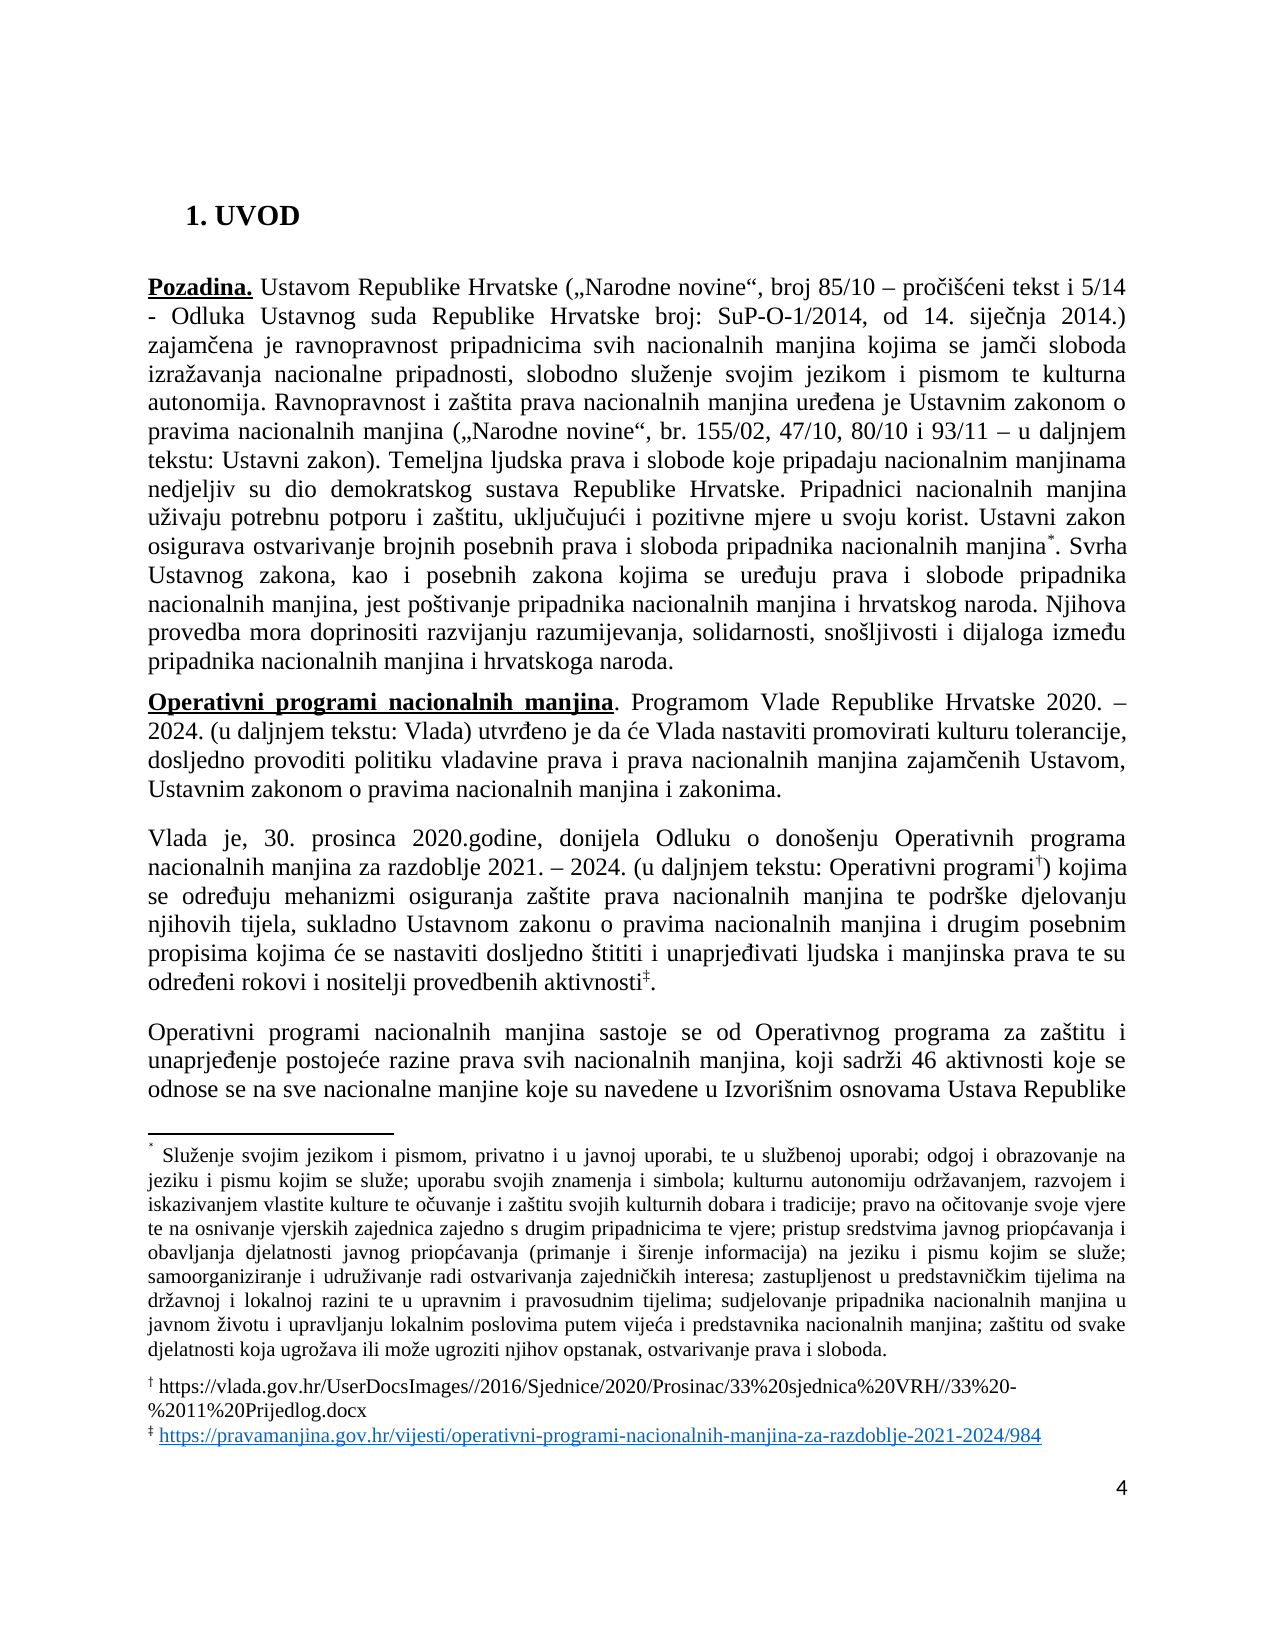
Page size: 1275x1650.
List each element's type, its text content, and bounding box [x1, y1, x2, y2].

text Operativni programi nacionalnih manjina. Programom Vlade Republike Hrvatske 2020. – 2024. (u daljnjem tekstu: Vlada) utvrđeno je da će Vlada nastaviti promovirati kulturu tolerancije, dosljedno provoditi politiku vladavine prava i prava nacionalnih manjina zajamčenih Ustavom, Ustavnim zakonom o pravima nacionalnih manjina i zakonima. [148, 687, 1127, 802]
list Operativni programi nacionalnih manjina sastoje se od Operativnog programa za zaštitu i unaprjeđenje postojeće razine prava svih nacionalnih manjina, koji sadrži 46 aktivnosti koje se odnose se na sve nacionalne manjine koje su navedene u Izvorišnim osnovama Ustava Republike Hrvatske, te od posebnih operativnih programa koji sadrže ukupno 113 aktivnosti koje se odnose na pojedine nacionalne manjine s obzirom na njihove specifičnosti i potrebe unaprjeđenja postojeće razine njihove zaštite. Posebni operativni programi izrađeni su za srpsku, talijansku, češku, slovačku, mađarsku, albansku, bošnjačku, crnogorsku, makedonsku, slovensku, romsku, austrijsku, njemačku, poljsku, rusinsku, rusku, tursku, ukrajinsku i židovsku nacionalnu manjinu. [148, 1017, 1127, 1103]
text Vlada je, 30. prosinca 2020.godine, donijela Odluku o donošenju Operativnih programa nacionalnih manjina za razdoblje 2021. – 2024. (u daljnjem tekstu: Operativni programi) kojima se određuju mehanizmi osiguranja zaštite prava nacionalnih manjina te podrške djelovanju njihovih tijela, sukladno Ustavnom zakonu o pravima nacionalnih manjina i drugim posebnim propisima kojima će se nastaviti dosljedno štititi i unaprjeđivati ljudska i manjinska prava te su određeni rokovi i nositelji provedbenih aktivnosti. [148, 823, 1127, 996]
list Pozadina. Ustavom Republike Hrvatske („Narodne novine“, broj 85/10 – pročišćeni tekst i 5/14 - Odluka Ustavnog suda Republike Hrvatske broj: SuP-O-1/2014, od 14. siječnja 2014.) zajamčena je ravnopravnost pripadnicima svih nacionalnih manjina kojima se jamči sloboda izražavanja nacionalne pripadnosti, slobodno služenje svojim jezikom i pismom te kulturna autonomija. Ravnopravnost i zaštita prava nacionalnih manjina uređena je Ustavnim zakonom o pravima nacionalnih manjina („Narodne novine“, br. 155/02, 47/10, 80/10 i 93/11 – u daljnjem tekstu: Ustavni zakon). Temeljna ljudska prava i slobode koje pripadaju nacionalnim manjinama nedjeljiv su dio demokratskog sustava Republike Hrvatske. Pripadnici nacionalnih manjina uživaju potrebnu potporu i zaštitu, uključujući i pozitivne mjere u svoju korist. Ustavni zakon osigurava ostvarivanje brojnih posebnih prava i sloboda pripadnika nacionalnih manjina. Svrha Ustavnog zakona, kao i posebnih zakona kojima se uređuju prava i slobode pripadnika nacionalnih manjina, jest poštivanje pripadnika nacionalnih manjina i hrvatskog naroda. Njihova provedba mora doprinositi razvijanju razumijevanja, solidarnosti, snošljivosti i dijaloga između pripadnika nacionalnih manjina i hrvatskoga naroda. [148, 272, 1127, 675]
subtitle 1. UVOD [185, 198, 1127, 231]
